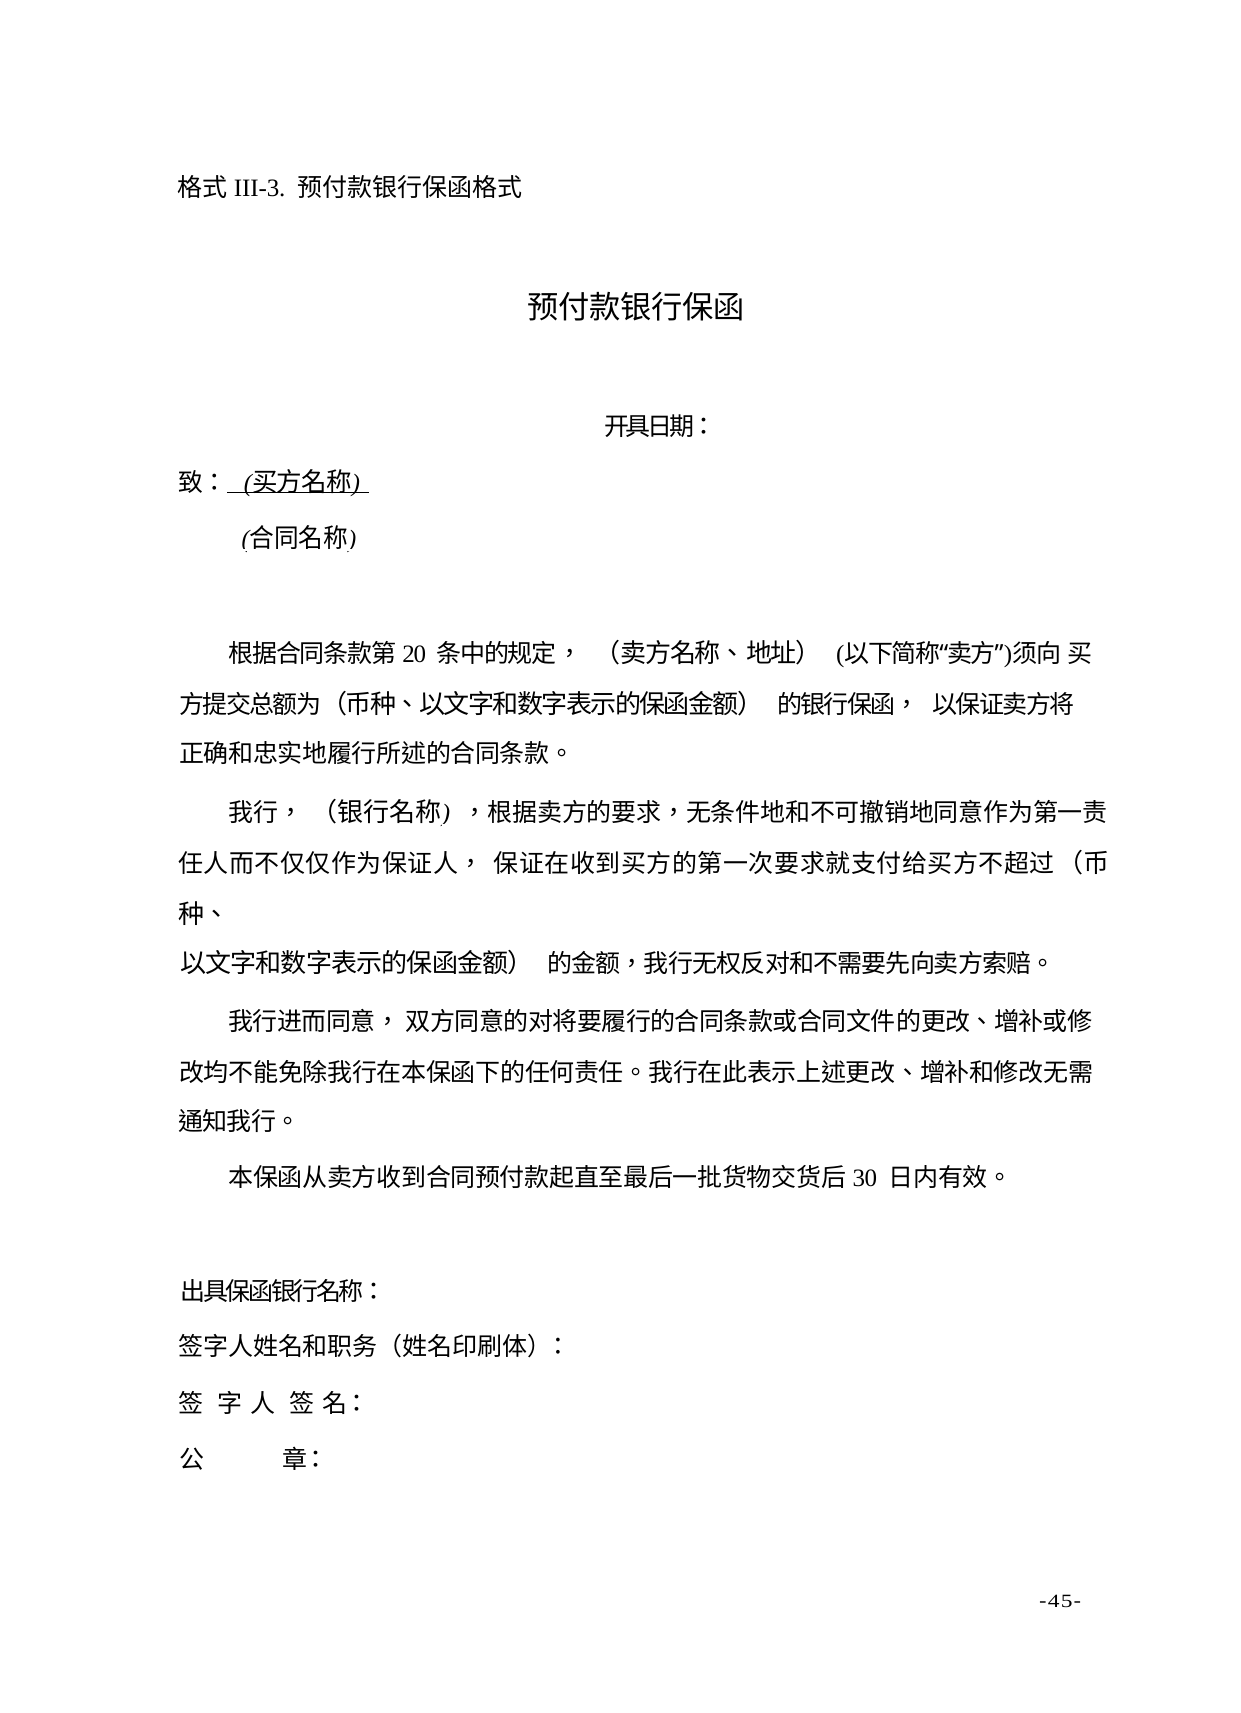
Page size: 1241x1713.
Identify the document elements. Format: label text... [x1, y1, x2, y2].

text 我行， （银行名称) ，根据卖方的要求，无条件地和不可撤销地同意作为第一责 任人而不仅仅作为保证人， 保证在收到买方的第一次要求就支付给买方不超过（币种、 [178, 793, 1109, 931]
text 公 章： [179, 1444, 1109, 1475]
text 致： (买方名称) [178, 467, 1109, 498]
text (合同名称) [227, 524, 1109, 554]
text 签 字 人 签 名： [178, 1387, 1109, 1418]
text 本保函从卖方收到合同预付款起直至最后一批货物交货后 30 日内有效。 [228, 1162, 1109, 1193]
text 通知我行。 [178, 1106, 1109, 1137]
text 以文字和数字表示的保函金额） 的金额，我行无权反对和不需要先向卖方索赔。 [180, 947, 1109, 978]
text 签字人姓名和职务（姓名印刷体）： [178, 1332, 1109, 1361]
text 根据合同条款第 20 条中的规定， （卖方名称、地址） (以下简称“卖方”)须向 买方提交总额为（币种、以文字和数字表示的保函金额） 的银行保函， 以保证卖方将 [179, 635, 1093, 722]
text 格式 III-3. 预付款银行保函格式 [177, 172, 1109, 203]
text 开具日期： [604, 411, 1109, 442]
text 我行进而同意， 双方同意的对将要履行的合同条款或合同文件的更改、增补或修 改均不能免除我行在本保函下的任何责任。我行在此表示上述更改、增补和修改无需 [179, 1003, 1093, 1089]
text 正确和忠实地履行所述的合同条款。 [179, 737, 1109, 768]
text 预付款银行保函 [527, 288, 1109, 327]
text 出具保函银行名称： [180, 1274, 1109, 1308]
